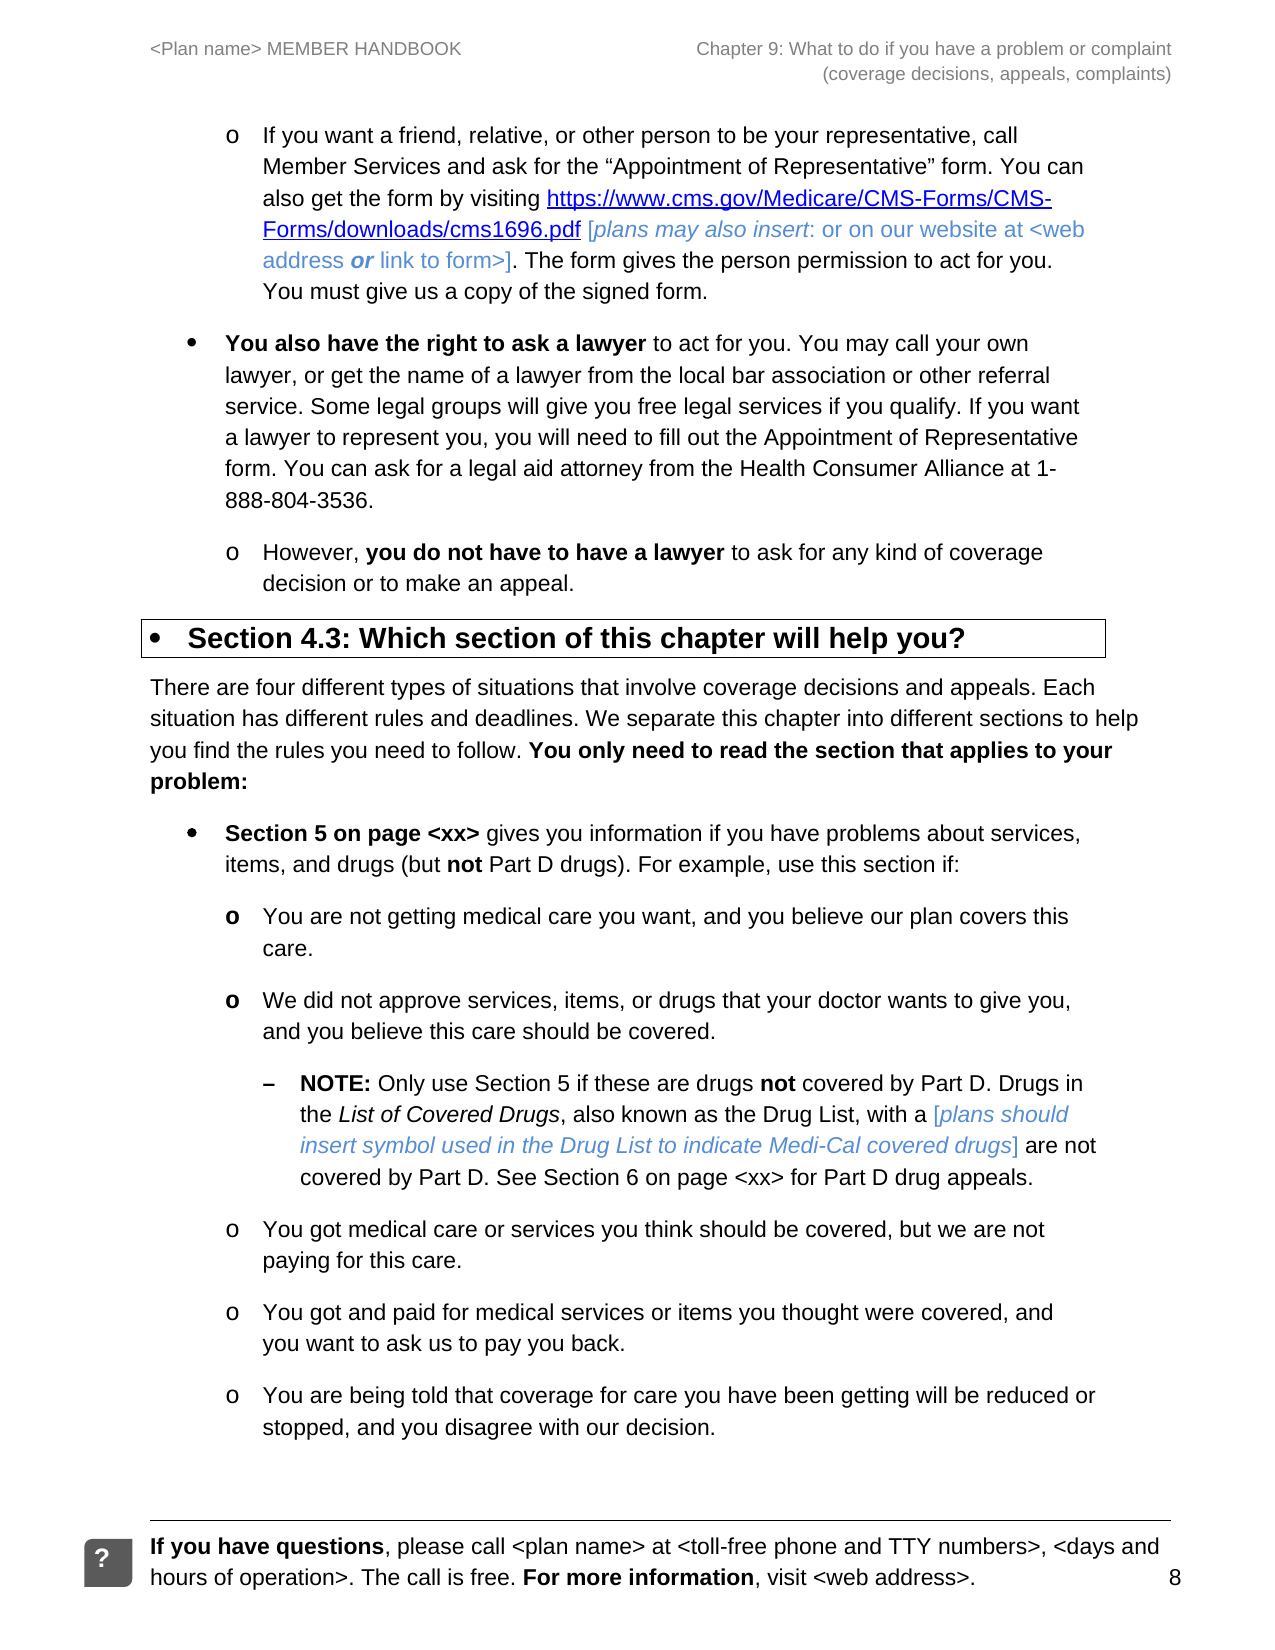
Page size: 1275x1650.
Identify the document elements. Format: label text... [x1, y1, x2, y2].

list However, you do not have to have a lawyer to ask for any kind of coverage decision or to make an appeal. [225, 535, 1096, 598]
list You got medical care or services you think should be covered, but we are not paying for this care. [225, 1212, 1096, 1275]
list We did not approve services, items, or drugs that your doctor wants to give you, and you believe this care should be covered. [225, 983, 1096, 1046]
list You are not getting medical care you want, and you believe our plan covers this care. [225, 900, 1096, 962]
list Section 5 on page <xx> gives you information if you have problems about services, items, and drugs (but not Part D drugs). For example, use this section if: [187, 816, 1096, 879]
subtitle Section 4.3: Which section of this chapter will help you? [142, 620, 1105, 657]
list You got and paid for medical services or items you thought were covered, and you want to ask us to pay you back. [225, 1296, 1096, 1358]
list You also have the right to ask a lawyer to act for you. You may call your own lawyer, or get the name of a lawyer from the local bar association or other referral service. Some legal groups will give you free legal services if you qualify. If you want a lawyer to represent you, you will need to fill out the Appointment of Representative form. You can ask for a legal aid attorney from the Health Consumer Alliance at 1-888-804-3536. [187, 327, 1096, 514]
list NOTE: Only use Section 5 if these are drugs not covered by Part D. Drugs in the List of Covered Drugs, also known as the Drug List, with a [plans should insert symbol used in the Drug List to indicate Medi-Cal covered drugs] are not covered by Part D. See Section 6 on page <xx> for Part D drug appeals. [262, 1066, 1096, 1191]
list If you want a friend, relative, or other person to be your representative, call Member Services and ask for the “Appointment of Representative” form. You can also get the form by visiting https://www.cms.gov/Medicare/CMS-Forms/CMS-Forms/downloads/cms1696.pdf [plans may also insert: or on our website at <web address or link to form>]. The form gives the person permission to act for you. You must give us a copy of the signed form. [225, 118, 1096, 306]
list You are being told that coverage for care you have been getting will be reduced or stopped, and you disagree with our decision. [225, 1379, 1096, 1441]
text There are four different types of situations that involve coverage decisions and appeals. Each situation has different rules and deadlines. We separate this chapter into different sections to help you find the rules you need to follow. You only need to read the section that applies to your problem: [150, 671, 1171, 796]
